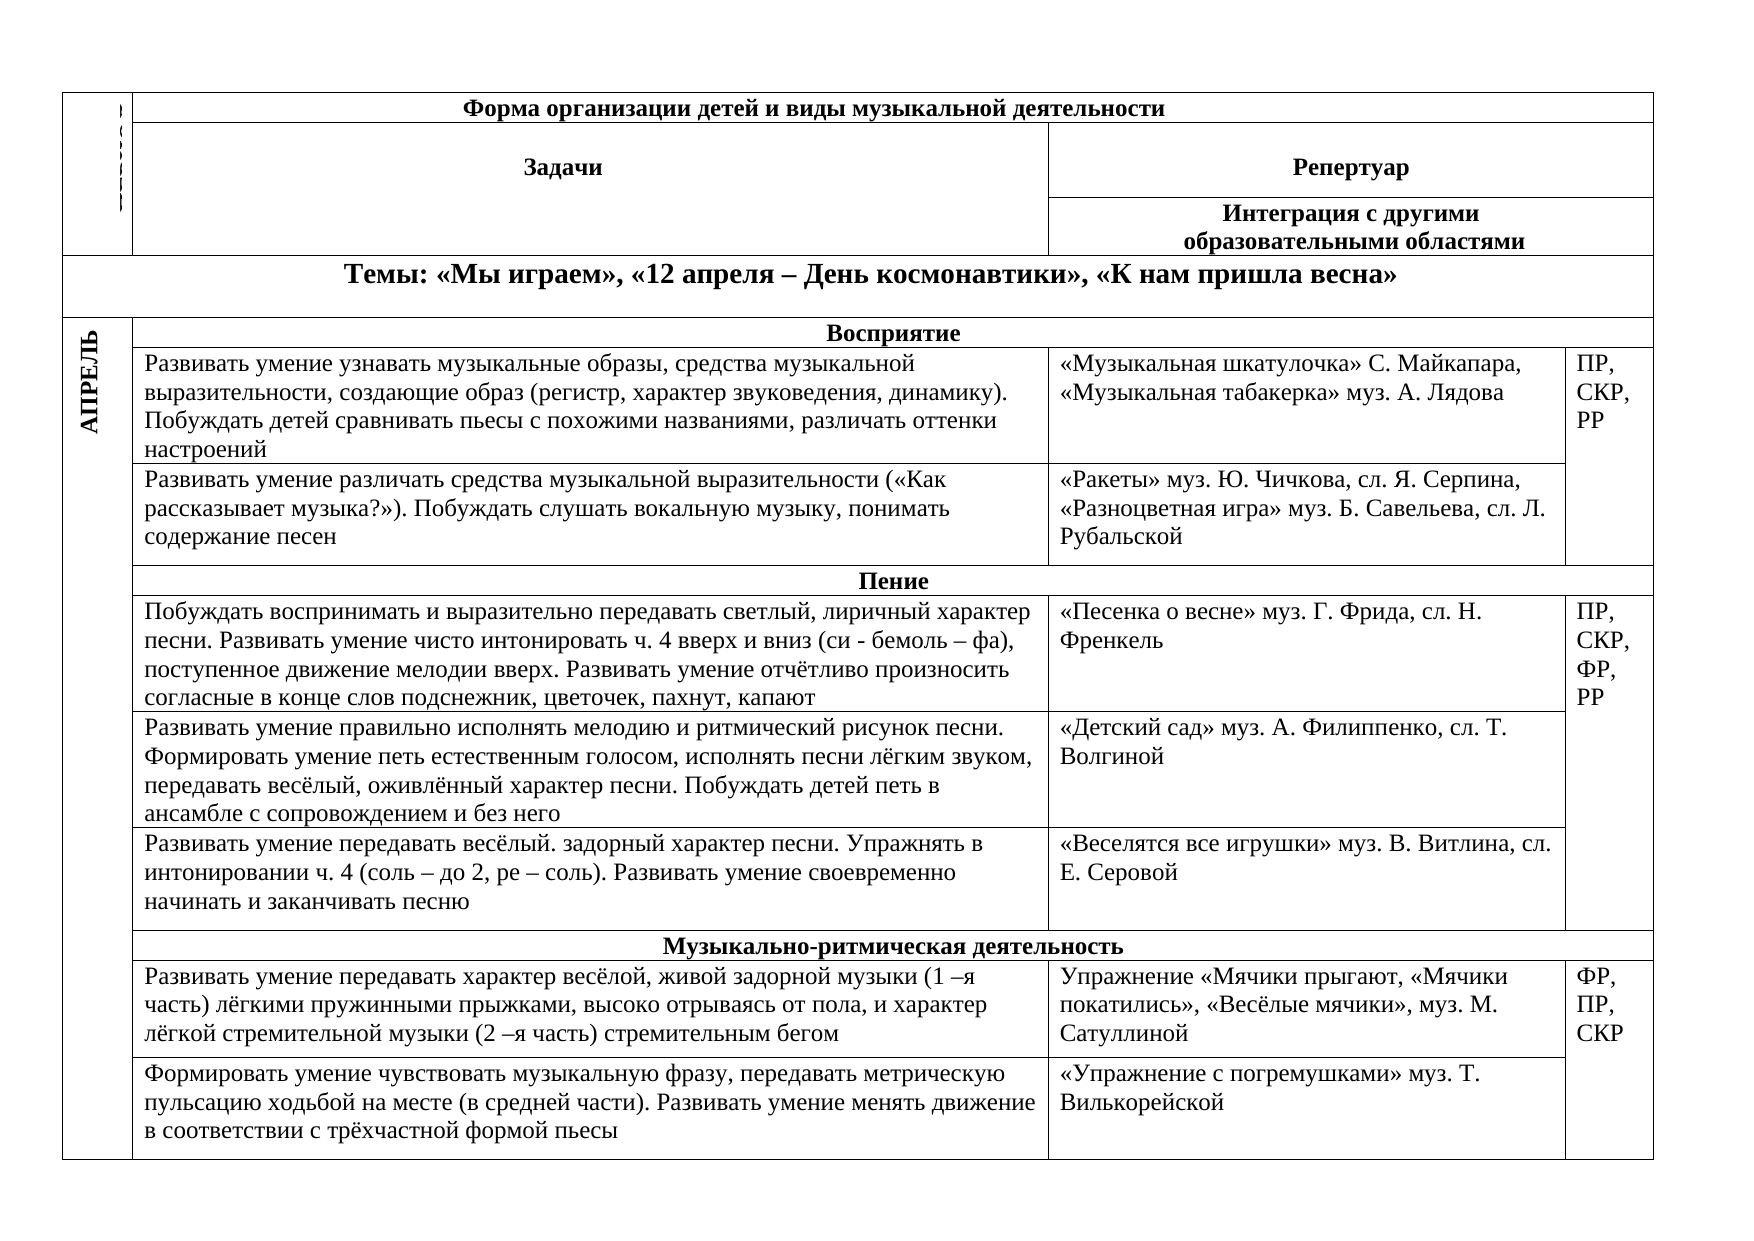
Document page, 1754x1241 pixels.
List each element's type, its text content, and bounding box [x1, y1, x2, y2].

table_cell «Упражнение с погремушками» муз. Т. Вилькорейской [1049, 1058, 1565, 1159]
table_cell Побуждать воспринимать и выразительно передавать светлый, лиричный характер песни. Развивать умение чисто интонировать ч. 4 вверх и вниз (си - бемоль – фа), поступенное движение мелодии вверх. Развивать умение отчётливо произносить согласные в конце слов подснежник, цветочек, пахнут, капают [133, 596, 1048, 711]
table_cell Развивать умение правильно исполнять мелодию и ритмический рисунок песни. Формировать умение петь естественным голосом, исполнять песни лёгким звуком, передавать весёлый, оживлённый характер песни. Побуждать детей петь в ансамбле с сопровождением и без него [133, 712, 1048, 827]
table_cell ПР, СКР, РР [1566, 348, 1653, 565]
table_cell Интеграция с другими образовательными областями [1049, 198, 1653, 255]
table_cell Пение [133, 566, 1653, 595]
table_cell Темы: «Мы играем», «12 апреля – День космонавтики», «К нам пришла весна» [63, 256, 1653, 317]
table_cell ФР, ПР, СКР [1566, 961, 1653, 1159]
table_cell Развивать умение различать средства музыкальной выразительности («Как рассказывает музыка?»). Побуждать слушать вокальную музыку, понимать содержание песен [133, 464, 1048, 565]
table_cell Развивать умение узнавать музыкальные образы, средства музыкальной выразительности, создающие образ (регистр, характер звуковедения, динамику). Побуждать детей сравнивать пьесы с похожими названиями, различать оттенки настроений [133, 348, 1048, 463]
table_cell «Песенка о весне» муз. Г. Фрида, сл. Н. Френкель [1049, 596, 1565, 711]
table_cell Формировать умение чувствовать музыкальную фразу, передавать метрическую пульсацию ходьбой на месте (в средней части). Развивать умение менять движение в соответствии с трёхчастной формой пьесы [133, 1058, 1048, 1159]
table_cell Развивать умение передавать характер весёлой, живой задорной музыки (1 –я часть) лёгкими пружинными прыжками, высоко отрываясь от пола, и характер лёгкой стремительной музыки (2 –я часть) стремительным бегом [133, 961, 1048, 1057]
table_cell «Музыкальная шкатулочка» С. Майкапара, «Музыкальная табакерка» муз. А. Лядова [1049, 348, 1565, 463]
table_cell «Детский сад» муз. А. Филиппенко, сл. Т. Волгиной [1049, 712, 1565, 827]
table_cell Восприятие [133, 318, 1653, 347]
table_header Форма организации детей и виды музыкальной деятельности [133, 93, 1653, 122]
table_cell Репертуар [1049, 123, 1653, 197]
table_cell «Ракеты» муз. Ю. Чичкова, сл. Я. Серпина, «Разноцветная игра» муз. Б. Савельева, сл. Л. Рубальской [1049, 464, 1565, 565]
table_cell Музыкально-ритмическая деятельность [133, 931, 1653, 960]
table_cell «Веселятся все игрушки» муз. В. Витлина, сл. Е. Серовой [1049, 828, 1565, 930]
table_cell Упражнение «Мячики прыгают, «Мячики покатились», «Весёлые мячики», муз. М. Сатуллиной [1049, 961, 1565, 1057]
table_header ПЕРИОД [63, 93, 132, 255]
table_cell ПР, СКР, ФР, РР [1566, 596, 1653, 930]
table_cell Задачи [133, 123, 1048, 255]
table_cell Развивать умение передавать весёлый. задорный характер песни. Упражнять в интонировании ч. 4 (соль – до 2, ре – соль). Развивать умение своевременно начинать и заканчивать песню [133, 828, 1048, 930]
table_cell АПРЕЛЬ [63, 318, 132, 1159]
